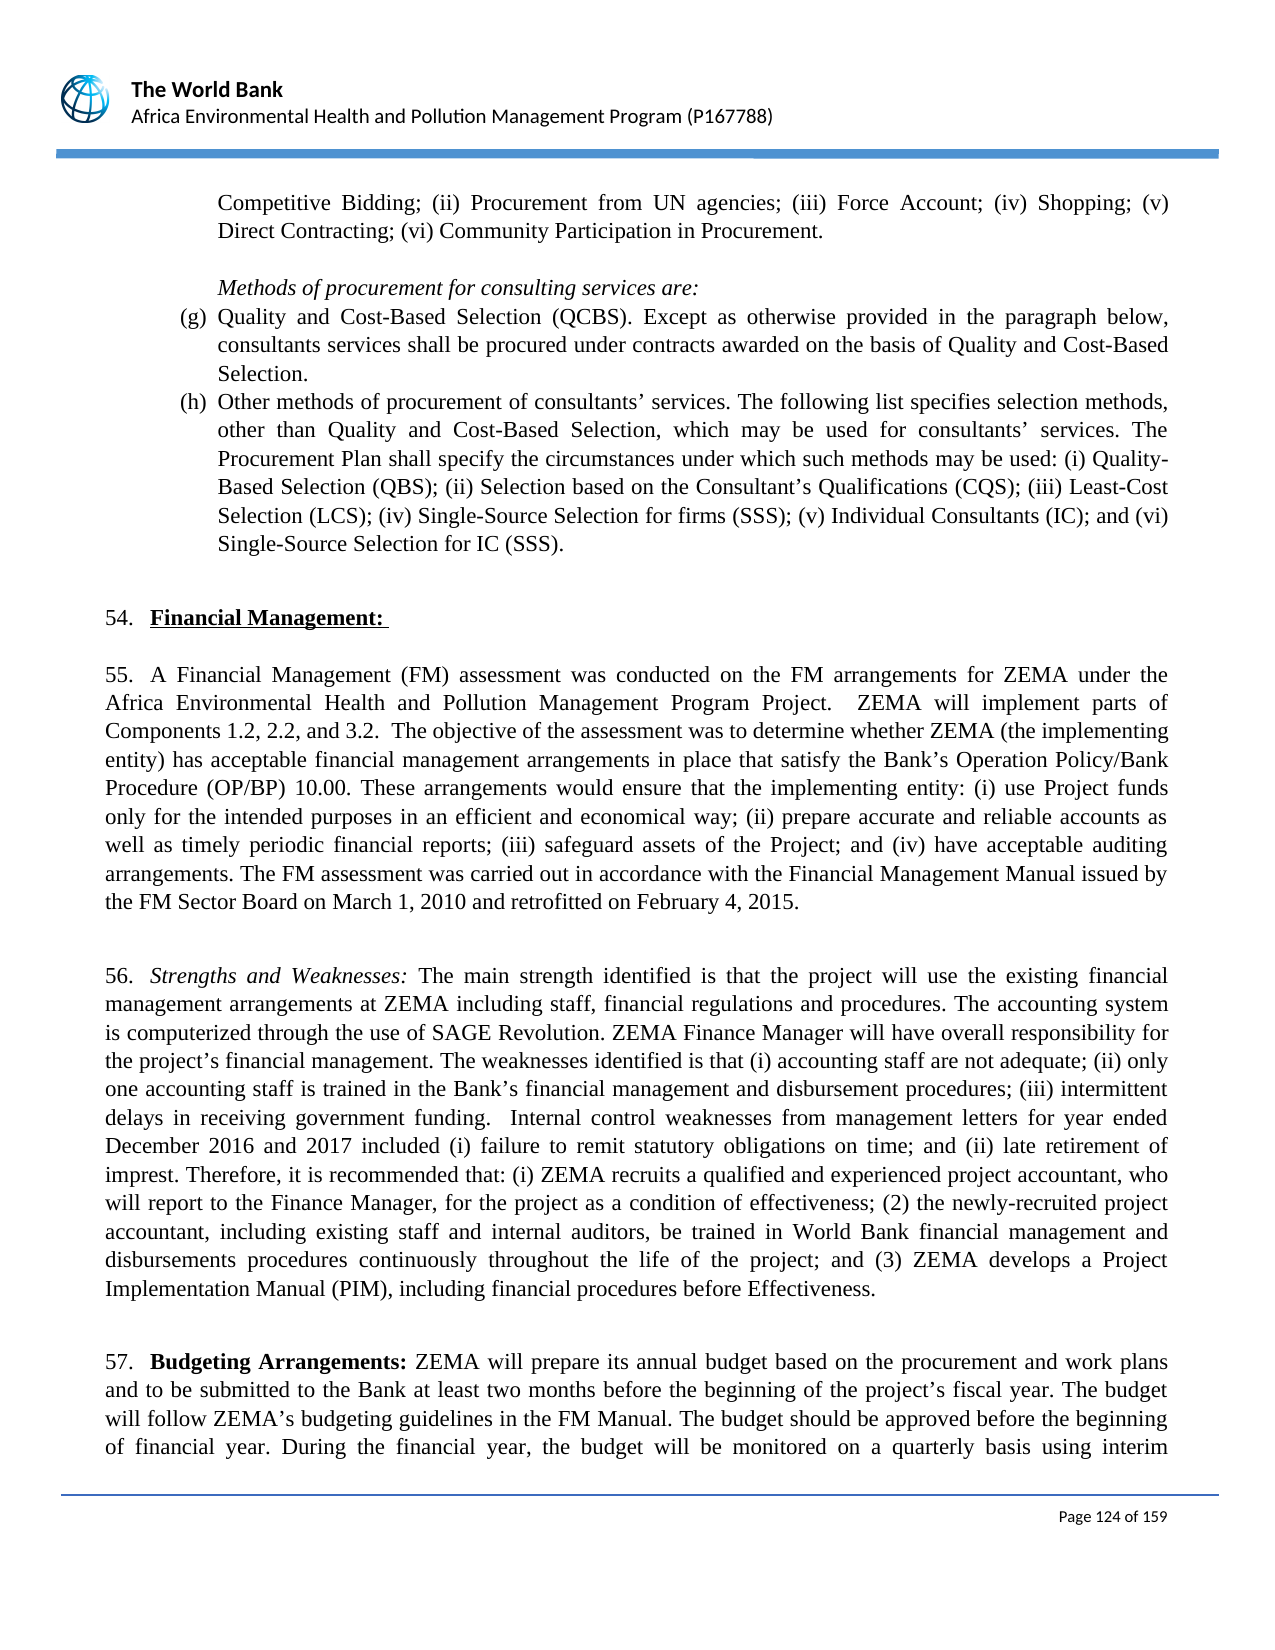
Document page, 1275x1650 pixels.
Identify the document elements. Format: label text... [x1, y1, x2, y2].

picture [61, 75, 110, 123]
list Financial Management: [105, 604, 1170, 630]
list Strengths and Weaknesses: The main strength identified is that the project will use the existing financial management arrangements at ZEMA including staff, financial regulations and procedures. The accounting system is computerized through the use of SAGE Revolution. ZEMA Finance Manager will have overall responsibility for the project’s financial management. The weaknesses identified is that (i) accounting staff are not adequate; (ii) only one accounting staff is trained in the Bank’s financial management and disbursement procedures; (iii) intermittent delays in receiving government funding. Internal control weaknesses from management letters for year ended December 2016 and 2017 included (i) failure to remit statutory obligations on time; and (ii) late retirement of imprest. Therefore, it is recommended that: (i) ZEMA recruits a qualified and experienced project accountant, who will report to the Finance Manager, for the project as a condition of effectiveness; (2) the newly-recruited project accountant, including existing staff and internal auditors, be trained in World Bank financial management and disbursements procedures continuously throughout the life of the project; and (3) ZEMA develops a Project Implementation Manual (PIM), including financial procedures before Effectiveness. [105, 962, 1170, 1301]
list A Financial Management (FM) assessment was conducted on the FM arrangements for ZEMA under the Africa Environmental Health and Pollution Management Program Project. ZEMA will implement parts of Components 1.2, 2.2, and 3.2. The objective of the assessment was to determine whether ZEMA (the implementing entity) has acceptable financial management arrangements in place that satisfy the Bank’s Operation Policy/Bank Procedure (OP/BP) 10.00. These arrangements would ensure that the implementing entity: (i) use Project funds only for the intended purposes in an efficient and economical way; (ii) prepare accurate and reliable accounts as well as timely periodic financial reports; (iii) safeguard assets of the Project; and (iv) have acceptable auditing arrangements. The FM assessment was carried out in accordance with the Financial Management Manual issued by the FM Sector Board on March 1, 2010 and retrofitted on February 4, 2015. [105, 661, 1170, 914]
list Methods of procurement for consulting services are: [217, 274, 1170, 301]
picture [83, 85, 89, 93]
list Quality and Cost-Based Selection (QCBS). Except as otherwise provided in the paragraph below, consultants services shall be procured under contracts awarded on the basis of Quality and Cost-Based Selection. [180, 303, 1170, 386]
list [105, 1348, 1170, 1460]
picture [92, 75, 110, 111]
list Other methods of procurement of consultants’ services. The following list specifies selection methods, other than Quality and Cost-Based Selection, which may be used for consultants’ services. The Procurement Plan shall specify the circumstances under which such methods may be used: (i) Quality-Based Selection (QBS); (ii) Selection based on the Consultant’s Qualifications (CQS); (iii) Least-Cost Selection (LCS); (iv) Single-Source Selection for firms (SSS); (v) Individual Consultants (IC); and (vi) Single-Source Selection for IC (SSS). [180, 388, 1170, 557]
picture [76, 83, 83, 89]
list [180, 189, 1170, 244]
